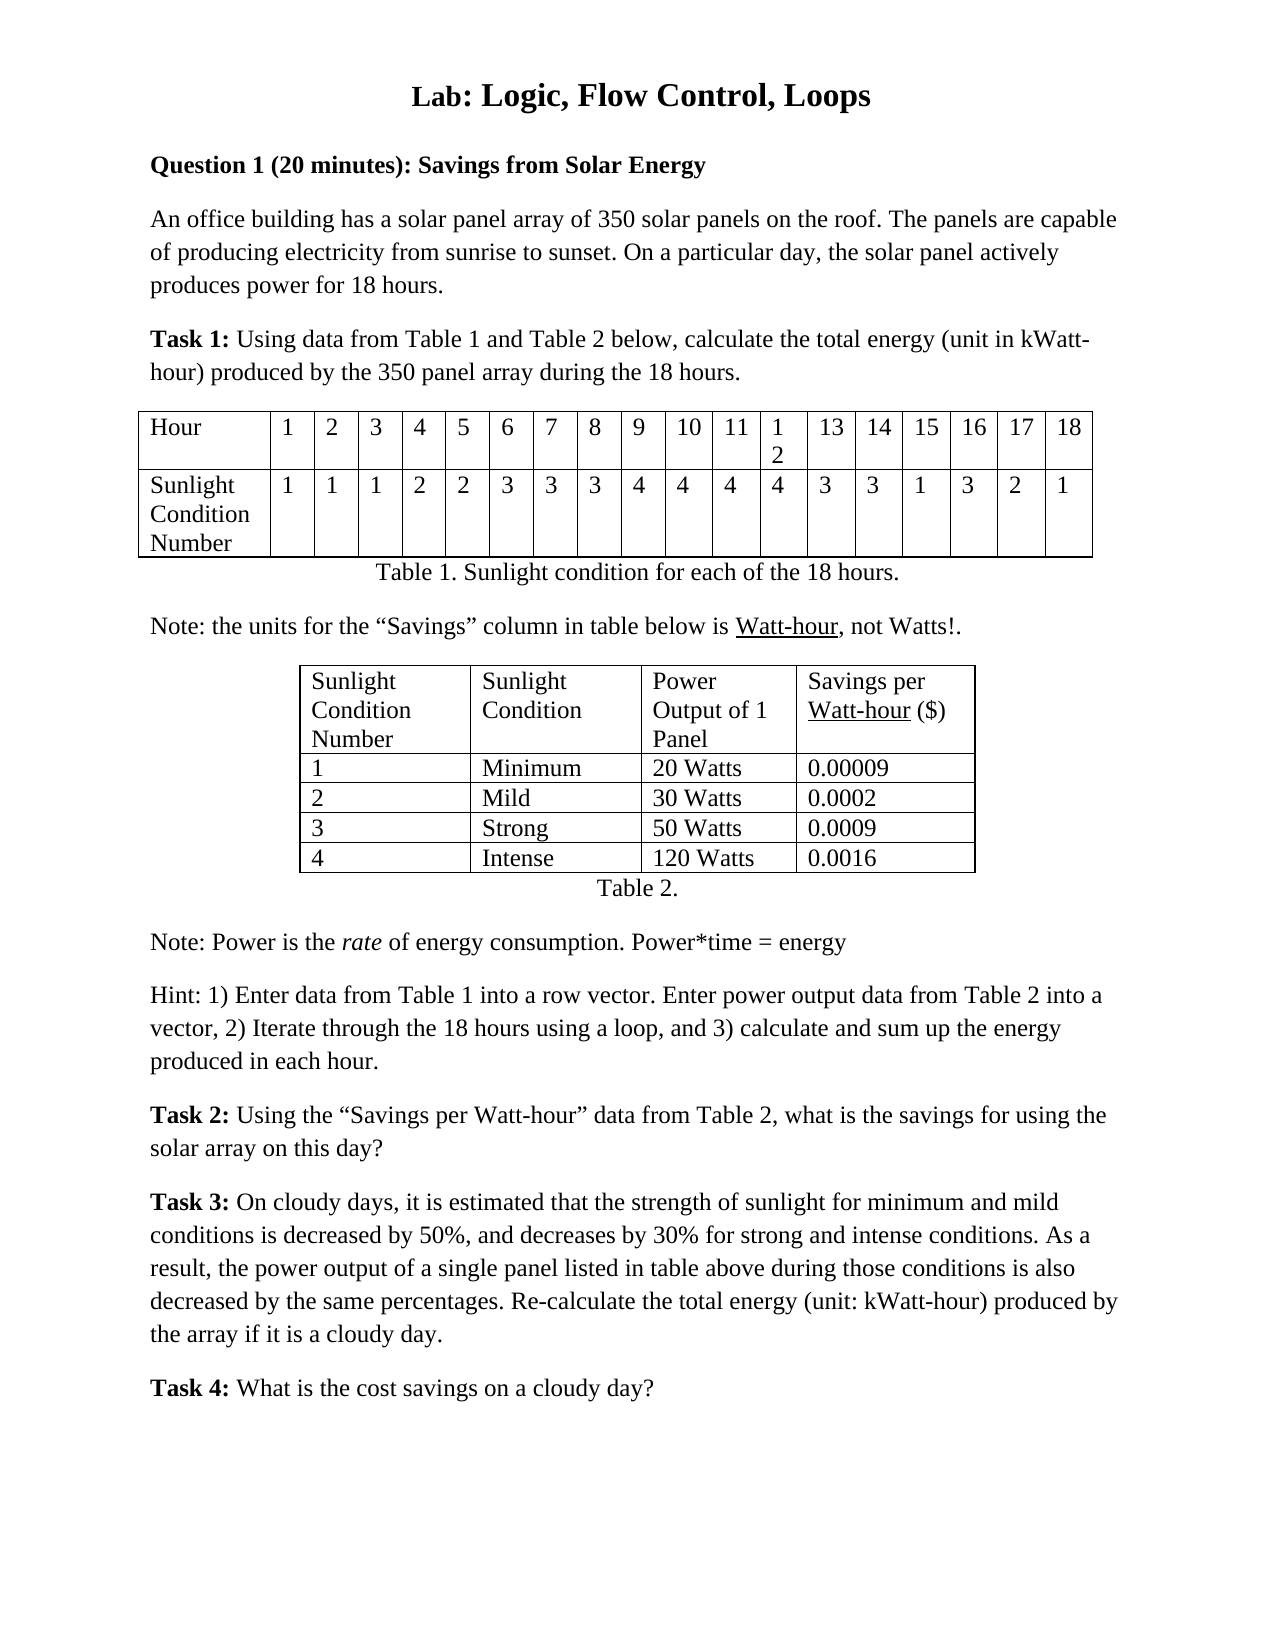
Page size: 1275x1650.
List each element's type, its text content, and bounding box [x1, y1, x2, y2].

table_cell 3 [951, 470, 997, 556]
table_cell 2 [301, 783, 470, 812]
table_cell 1 [301, 754, 470, 782]
table_cell 3 [490, 470, 533, 556]
table_cell 4 [666, 470, 712, 556]
table_cell Minimum [471, 754, 641, 782]
table_header Sunlight Condition [471, 666, 641, 752]
table_cell 3 [808, 470, 855, 556]
table_header 3 [359, 412, 402, 469]
table_header 6 [490, 412, 533, 469]
table_header 7 [534, 412, 577, 469]
table_cell 3 [856, 470, 902, 556]
table_cell 30 Watts [642, 783, 796, 812]
table_header 14 [856, 412, 902, 469]
table_header 10 [666, 412, 712, 469]
table_cell 0.0016 [797, 843, 974, 872]
table_cell 0.00009 [797, 754, 974, 782]
table_cell 4 [713, 470, 760, 556]
table_cell Intense [471, 843, 641, 872]
table_header 13 [808, 412, 855, 469]
table_cell 1 [271, 470, 314, 556]
table_header 5 [446, 412, 489, 469]
table_header 16 [951, 412, 997, 469]
table_cell 4 [761, 470, 807, 556]
table_header 11 [713, 412, 760, 469]
text Note: the units for the “Savings” column in table below is Watt-hour, not Watts!. [150, 611, 1125, 640]
table_cell 2 [403, 470, 445, 556]
table_header Savings per Watt-hour ($) [797, 666, 974, 752]
table_cell 50 Watts [642, 813, 796, 842]
table_cell 1 [1046, 470, 1092, 556]
table_cell 1 [903, 470, 950, 556]
table_cell 2 [998, 470, 1045, 556]
table_cell 120 Watts [642, 843, 796, 872]
table_cell 0.0002 [797, 783, 974, 812]
text Task 1: Using data from Table 1 and Table 2 below, calculate the total energy (unit in kWatt-hour) produced by the 350 panel array during the 18 hours. [150, 324, 1125, 386]
table_cell 3 [534, 470, 577, 556]
table_cell 20 Watts [642, 754, 796, 782]
table_header 4 [403, 412, 445, 469]
table_header 12 [761, 412, 807, 469]
table_header Sunlight Condition Number [301, 666, 470, 752]
table_header 18 [1046, 412, 1092, 469]
table_header 15 [903, 412, 950, 469]
table_cell Sunlight Condition Number [139, 470, 270, 556]
table_header 17 [998, 412, 1045, 469]
table_cell 4 [301, 843, 470, 872]
table_cell 3 [301, 813, 470, 842]
text Table 2. [150, 873, 1125, 901]
table_cell 4 [622, 470, 665, 556]
table_cell Mild [471, 783, 641, 812]
text An office building has a solar panel array of 350 solar panels on the roof. The panels are capable of producing electricity from sunrise to sunset. On a particular day, the solar panel actively produces power for 18 hours. [150, 204, 1125, 299]
text Table 1. Sunlight condition for each of the 18 hours. [150, 557, 1125, 586]
text Note: Power is the rate of energy consumption. Power*time = energy [150, 927, 1125, 955]
table_cell 3 [578, 470, 621, 556]
table_cell 0.0009 [797, 813, 974, 842]
table_cell Strong [471, 813, 641, 842]
table_cell 1 [359, 470, 402, 556]
table_header Hour [139, 412, 270, 469]
table_header 8 [578, 412, 621, 469]
text Hint: 1) Enter data from Table 1 into a row vector. Enter power output data from Table 2 into a vector, 2) Iterate through the 18 hours using a loop, and 3) calculate and sum up the energy produced in each hour. [150, 980, 1125, 1075]
table_header 2 [315, 412, 358, 469]
text Task 3: On cloudy days, it is estimated that the strength of sunlight for minimum and mild conditions is decreased by 50%, and decreases by 30% for strong and intense conditions. As a result, the power output of a single panel listed in table above during those conditions is also decreased by the same percentages. Re-calculate the total energy (unit: kWatt-hour) produced by the array if it is a cloudy day. [150, 1187, 1125, 1348]
table_cell 2 [446, 470, 489, 556]
text Task 2: Using the “Savings per Watt-hour” data from Table 2, what is the savings for using the solar array on this day? [150, 1100, 1125, 1162]
table_header 9 [622, 412, 665, 469]
text Question 1 (20 minutes): Savings from Solar Energy [150, 150, 1125, 179]
text Task 4: What is the cost savings on a cloudy day? [150, 1373, 1125, 1402]
table_header Power Output of 1 Panel [642, 666, 796, 752]
table_header 1 [271, 412, 314, 469]
table_cell 1 [315, 470, 358, 556]
